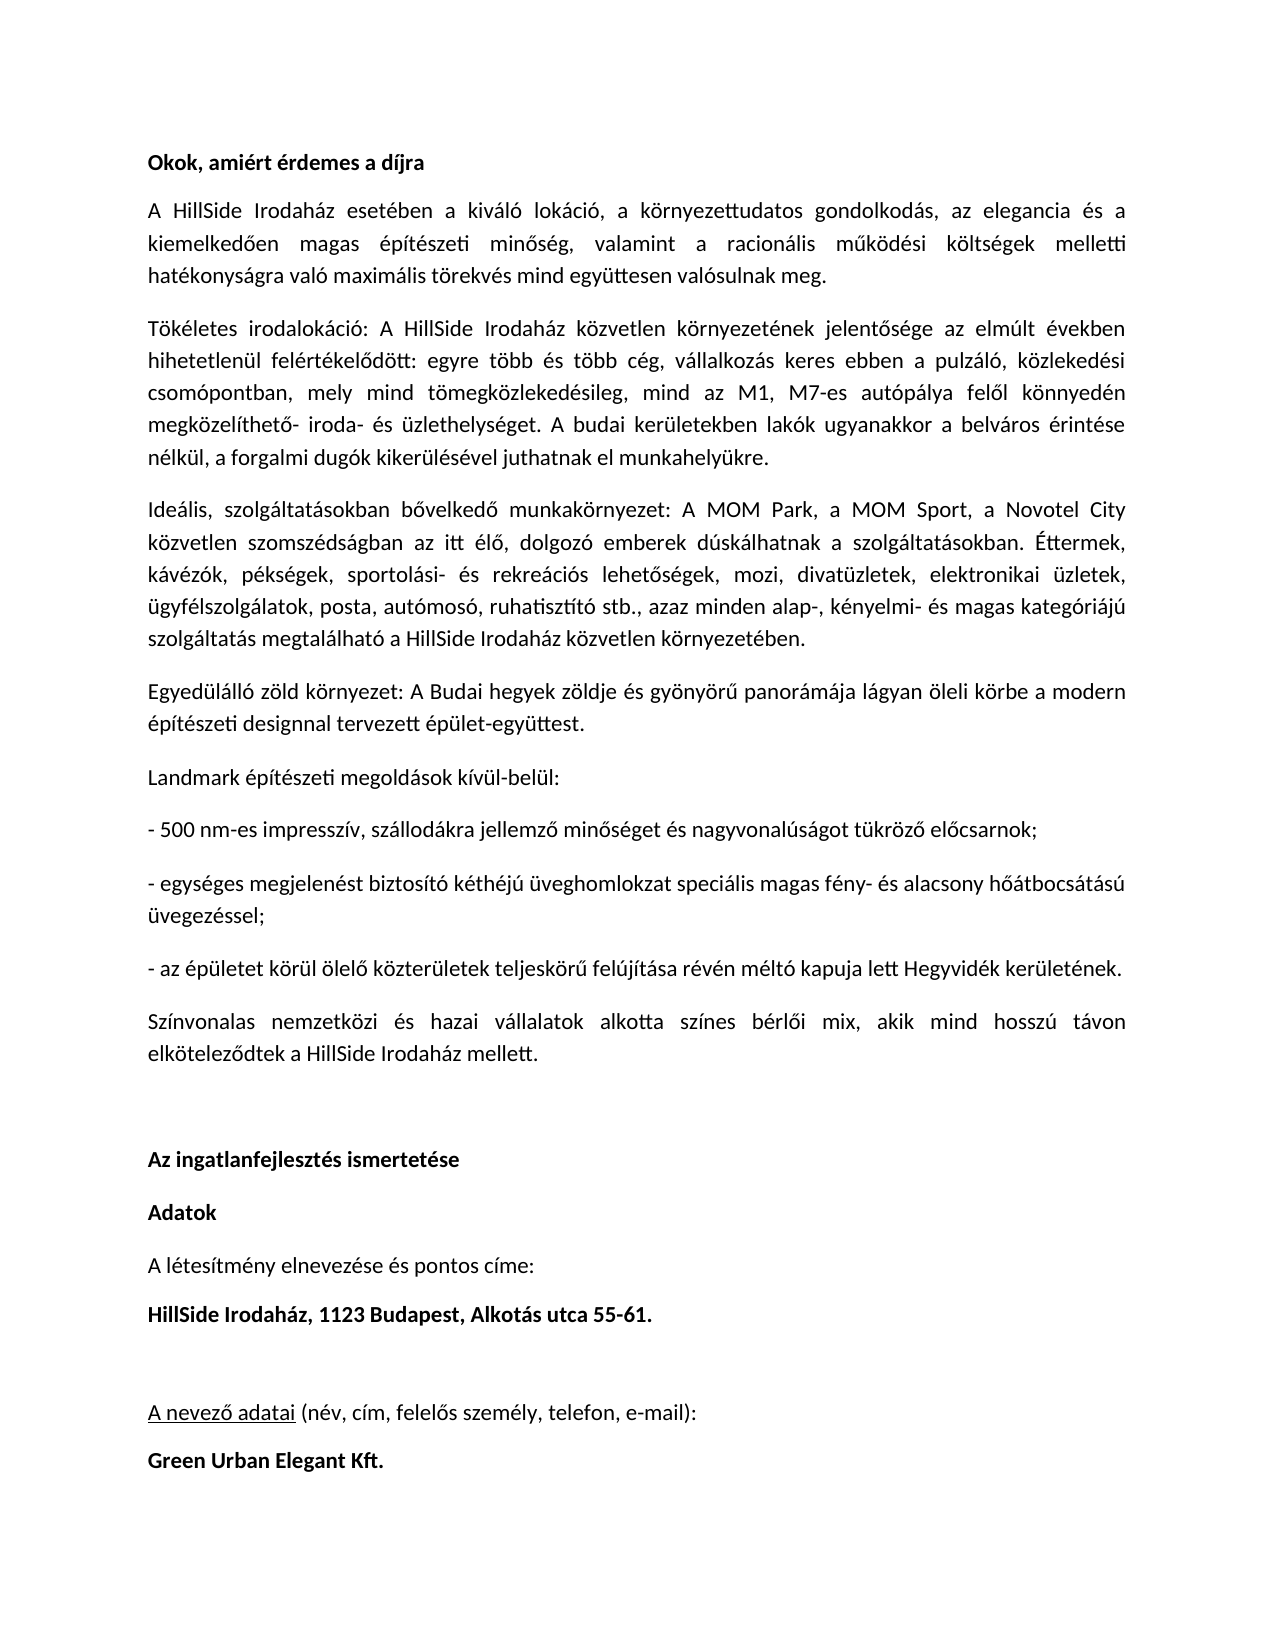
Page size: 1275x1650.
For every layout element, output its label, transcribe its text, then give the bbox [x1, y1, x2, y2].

text Landmark építészeti megoldások kívül-belül: [148, 763, 1127, 791]
text Green Urban Elegant Kft. [148, 1447, 1127, 1474]
text A létesítmény elnevezése és pontos címe: [148, 1251, 1127, 1279]
text Egyedülálló zöld környezet: A Budai hegyek zöldje és gyönyörű panorámája lágyan öleli körbe a modern építészeti designnal tervezett épület-együttest. [148, 677, 1127, 738]
text Az ingatlanfejlesztés ismertetése [148, 1145, 1127, 1173]
text A HillSide Irodaház esetében a kiváló lokáció, a környezettudatos gondolkodás, az elegancia és a kiemelkedően magas építészeti minőség, valamint a racionális működési költségek melletti hatékonyságra való maximális törekvés mind együttesen valósulnak meg. [148, 196, 1127, 289]
text - az épületet körül ölelő közterületek teljeskörű felújítása révén méltó kapuja lett Hegyvidék kerületének. [148, 954, 1127, 982]
text - egységes megjelenést biztosító kéthéjú üveghomlokzat speciális magas fény- és alacsony hőátbocsátású üvegezéssel; [148, 869, 1127, 929]
text Adatok [148, 1198, 1127, 1226]
text A nevező adatai (név, cím, felelős személy, telefon, e-mail): [148, 1398, 1127, 1426]
text HillSide Irodaház, 1123 Budapest, Alkotás utca 55-61. [148, 1300, 1127, 1328]
text Tökéletes irodalokáció: A HillSide Irodaház közvetlen környezetének jelentősége az elmúlt években hihetetlenül felértékelődött: egyre több és több cég, vállalkozás keres ebben a pulzáló, közlekedési csomópontban, mely mind tömegközlekedésileg, mind az M1, M7-es autópálya felől könnyedén megközelíthető- iroda- és üzlethelységet. A budai kerületekben lakók ugyanakkor a belváros érintése nélkül, a forgalmi dugók kikerülésével juthatnak el munkahelyükre. [148, 314, 1127, 471]
text - 500 nm-es impresszív, szállodákra jellemző minőséget és nagyvonalúságot tükröző előcsarnok; [148, 816, 1127, 844]
text Okok, amiért érdemes a díjra [148, 148, 1127, 176]
text Színvonalas nemzetközi és hazai vállalatok alkotta színes bérlői mix, akik mind hosszú távon elköteleződtek a HillSide Irodaház mellett. [148, 1007, 1127, 1067]
text Ideális, szolgáltatásokban bővelkedő munkakörnyezet: A MOM Park, a MOM Sport, a Novotel City közvetlen szomszédságban az itt élő, dolgozó emberek dúskálhatnak a szolgáltatásokban. Éttermek, kávézók, pékségek, sportolási- és rekreációs lehetőségek, mozi, divatüzletek, elektronikai üzletek, ügyfélszolgálatok, posta, autómosó, ruhatisztító stb., azaz minden alap-, kényelmi- és magas kategóriájú szolgáltatás megtalálható a HillSide Irodaház közvetlen környezetében. [148, 496, 1127, 652]
